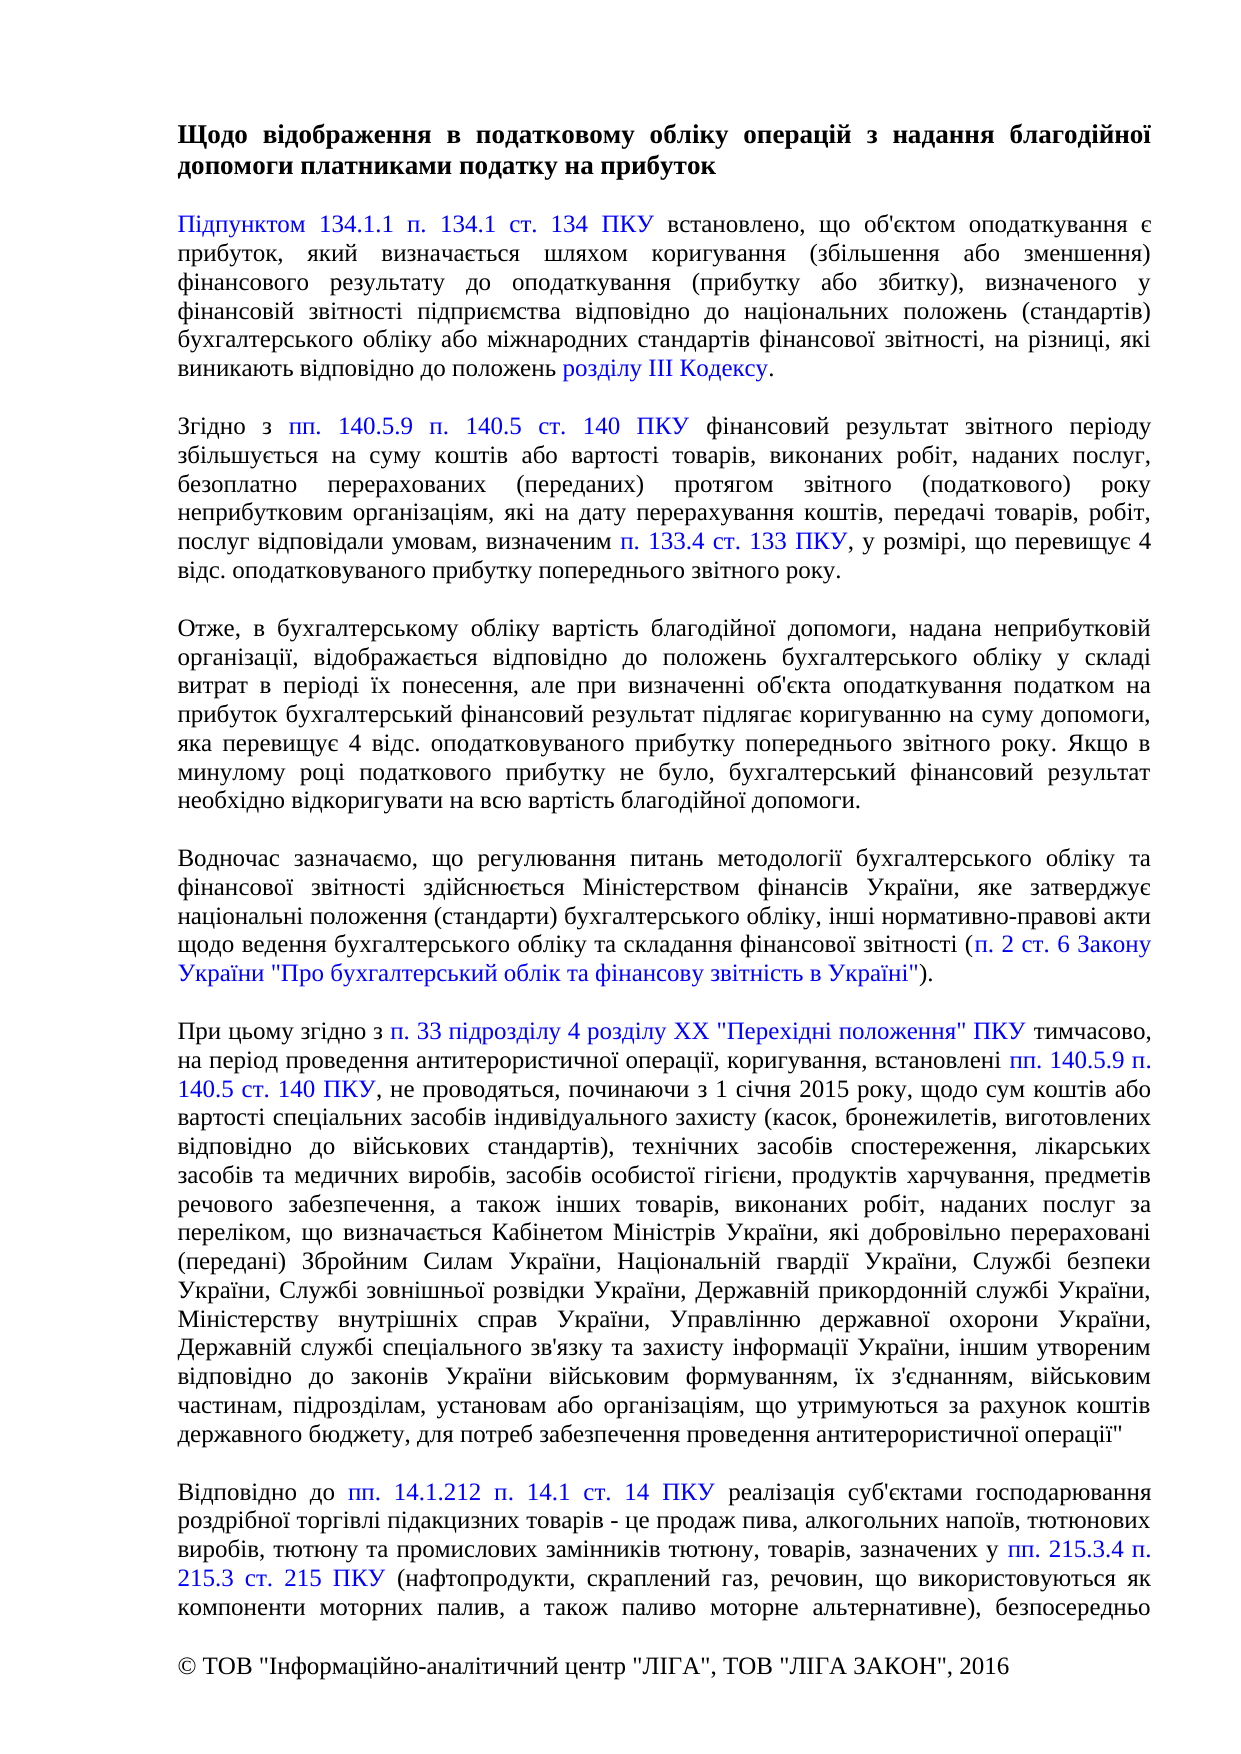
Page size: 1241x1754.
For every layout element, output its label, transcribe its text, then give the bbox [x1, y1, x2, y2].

text Підпунктом 134.1.1 п. 134.1 ст. 134 ПКУ встановлено, що об'єктом оподаткування є прибуток, який визначається шляхом коригування (збільшення або зменшення) фінансового результату до оподаткування (прибутку або збитку), визначеного у фінансовій звітності підприємства відповідно до національних положень (стандартів) бухгалтерського обліку або міжнародних стандартів фінансової звітності, на різниці, які виникають відповідно до положень розділу III Кодексу. [177, 209, 1152, 382]
text При цьому згідно з п. 33 підрозділу 4 розділу XX "Перехідні положення" ПКУ тимчасово, на період проведення антитерористичної операції, коригування, встановлені пп. 140.5.9 п. 140.5 ст. 140 ПКУ, не проводяться, починаючи з 1 січня 2015 року, щодо сум коштів або вартості спеціальних засобів індивідуального захисту (касок, бронежилетів, виготовлених відповідно до військових стандартів), технічних засобів спостереження, лікарських засобів та медичних виробів, засобів особистої гігієни, продуктів харчування, предметів речового забезпечення, а також інших товарів, виконаних робіт, наданих послуг за переліком, що визначається Кабінетом Міністрів України, які добровільно перераховані (передані) Збройним Силам України, Національній гвардії України, Службі безпеки України, Службі зовнішньої розвідки України, Державній прикордонній службі України, Міністерству внутрішніх справ України, Управлінню державної охорони України, Державній службі спеціального зв'язку та захисту інформації України, іншим утвореним відповідно до законів України військовим формуванням, їх з'єднанням, військовим частинам, підрозділам, установам або організаціям, що утримуються за рахунок коштів державного бюджету, для потреб забезпечення проведення антитерористичної операції" [177, 1016, 1152, 1447]
text Згідно з пп. 140.5.9 п. 140.5 ст. 140 ПКУ фінансовий результат звітного періоду збільшується на суму коштів або вартості товарів, виконаних робіт, наданих послуг, безоплатно перерахованих (переданих) протягом звітного (податкового) року неприбутковим організаціям, які на дату перерахування коштів, передачі товарів, робіт, послуг відповідали умовам, визначеним п. 133.4 ст. 133 ПКУ, у розмірі, що перевищує 4 відс. оподатковуваного прибутку попереднього звітного року. [177, 411, 1152, 584]
text Водночас зазначаємо, що регулювання питань методології бухгалтерського обліку та фінансової звітності здійснюється Міністерством фінансів України, яке затверджує національні положення (стандарти) бухгалтерського обліку, інші нормативно-правові акти щодо ведення бухгалтерського обліку та складання фінансової звітності (п. 2 ст. 6 Закону України "Про бухгалтерський облік та фінансову звітність в Україні"). [177, 843, 1152, 987]
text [177, 1477, 1152, 1620]
text Отже, в бухгалтерському обліку вартість благодійної допомоги, надана неприбутковій організації, відображається відповідно до положень бухгалтерського обліку у складі витрат в періоді їх понесення, але при визначенні об'єкта оподаткування податком на прибуток бухгалтерський фінансовий результат підлягає коригуванню на суму допомоги, яка перевищує 4 відс. оподатковуваного прибутку попереднього звітного року. Якщо в минулому році податкового прибутку не було, бухгалтерський фінансовий результат необхідно відкоригувати на всю вартість благодійної допомоги. [177, 613, 1152, 814]
text Щодо відображення в податковому обліку операцій з надання благодійної допомоги платниками податку на прибуток [177, 118, 1152, 180]
